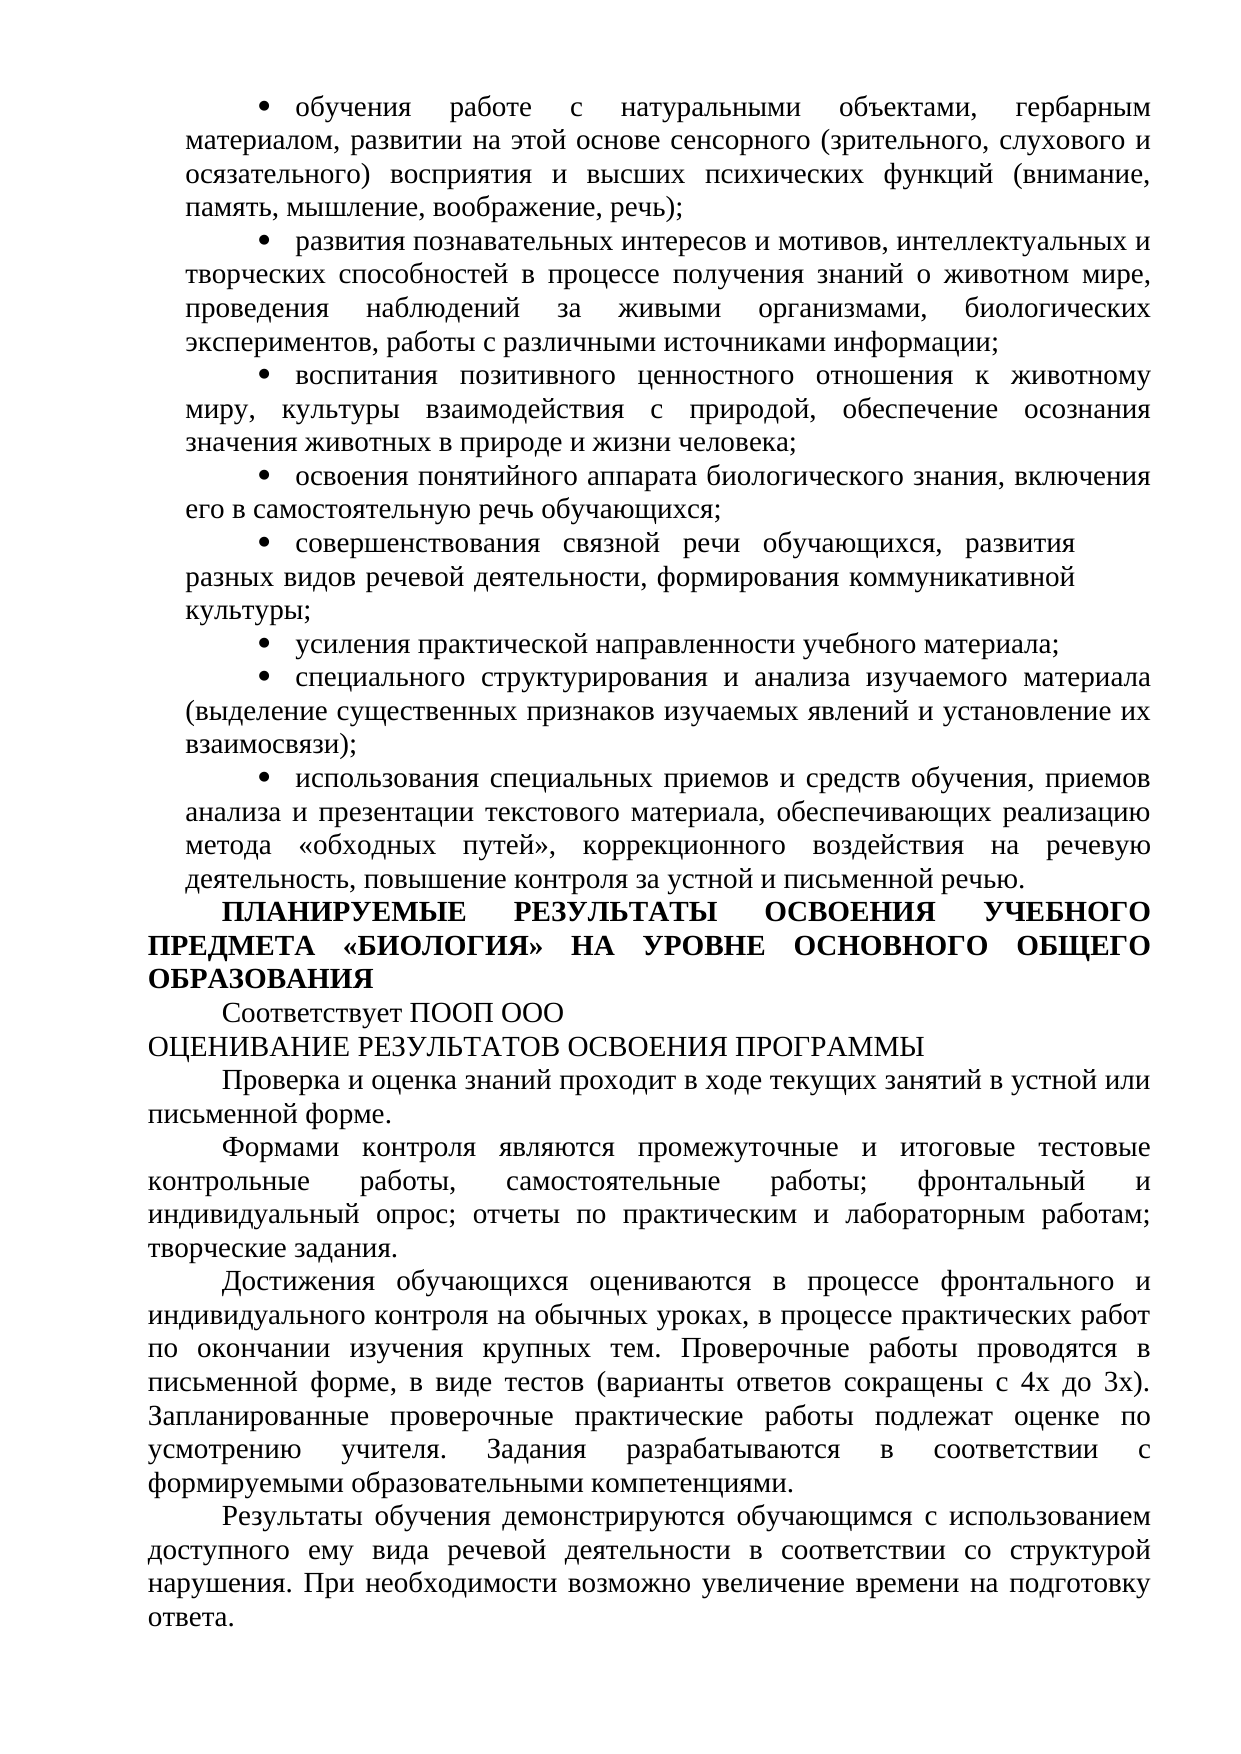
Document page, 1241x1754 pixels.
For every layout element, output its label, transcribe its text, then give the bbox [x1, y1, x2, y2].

list развития познавательных интересов и мотивов, интеллектуальных и творческих способностей в процессе получения знаний о животном мире, проведения наблюдений за живыми организмами, биологических экспериментов, работы с различными источниками информации; [185, 223, 1152, 357]
text Соответствует ПООП ООО [148, 995, 1152, 1029]
list воспитания позитивного ценностного отношения к животному миру, культуры взаимодействия с природой, обеспечение осознания значения животных в природе и жизни человека; [185, 357, 1152, 458]
list усиления практической направленности учебного материала; [185, 626, 1076, 659]
text ПЛАНИРУЕМЫЕ РЕЗУЛЬТАТЫ ОСВОЕНИЯ УЧЕБНОГО ПРЕДМЕТА «БИОЛОГИЯ» НА УРОВНЕ ОСНОВНОГО ОБЩЕГО ОБРАЗОВАНИЯ [148, 894, 1152, 995]
text Проверка и оценка знаний проходит в ходе текущих занятий в устной или письменной форме. [148, 1062, 1152, 1129]
list использования специальных приемов и средств обучения, приемов анализа и презентации текстового материала, обеспечивающих реализацию метода «обходных путей», коррекционного воздействия на речевую деятельность, повышение контроля за устной и письменной речью. [185, 760, 1152, 894]
list совершенствования связной речи обучающихся, развития разных видов речевой деятельности, формирования коммуникативной культуры; [185, 525, 1076, 626]
text ОЦЕНИВАНИЕ РЕЗУЛЬТАТОВ ОСВОЕНИЯ ПРОГРАММЫ [148, 1029, 1152, 1062]
list освоения понятийного аппарата биологического знания, включения его в самостоятельную речь обучающихся; [185, 458, 1152, 525]
text Достижения обучающихся оцениваются в процессе фронтального и индивидуального контроля на обычных уроках, в процессе практических работ по окончании изучения крупных тем. Проверочные работы проводятся в письменной форме, в виде тестов (варианты ответов сокращены с 4х до 3х). Запланированные проверочные практические работы подлежат оценке по усмотрению учителя. Задания разрабатываются в соответствии с формируемыми образовательными компетенциями. [148, 1263, 1152, 1498]
list обучения работе с натуральными объектами, гербарным материалом, развитии на этой основе сенсорного (зрительного, слухового и осязательного) восприятия и высших психических функций (внимание, память, мышление, воображение, речь); [185, 89, 1152, 223]
text Формами контроля являются промежуточные и итоговые тестовые контрольные работы, самостоятельные работы; фронтальный и индивидуальный опрос; отчеты по практическим и лабораторным работам; творческие задания. [148, 1129, 1152, 1263]
list специального структурирования и анализа изучаемого материала (выделение существенных признаков изучаемых явлений и установление их взаимосвязи); [185, 659, 1152, 760]
text Результаты обучения демонстрируются обучающимся с использованием доступного ему вида речевой деятельности в соответствии со структурой нарушения. При необходимости возможно увеличение времени на подготовку ответа. [148, 1498, 1152, 1632]
